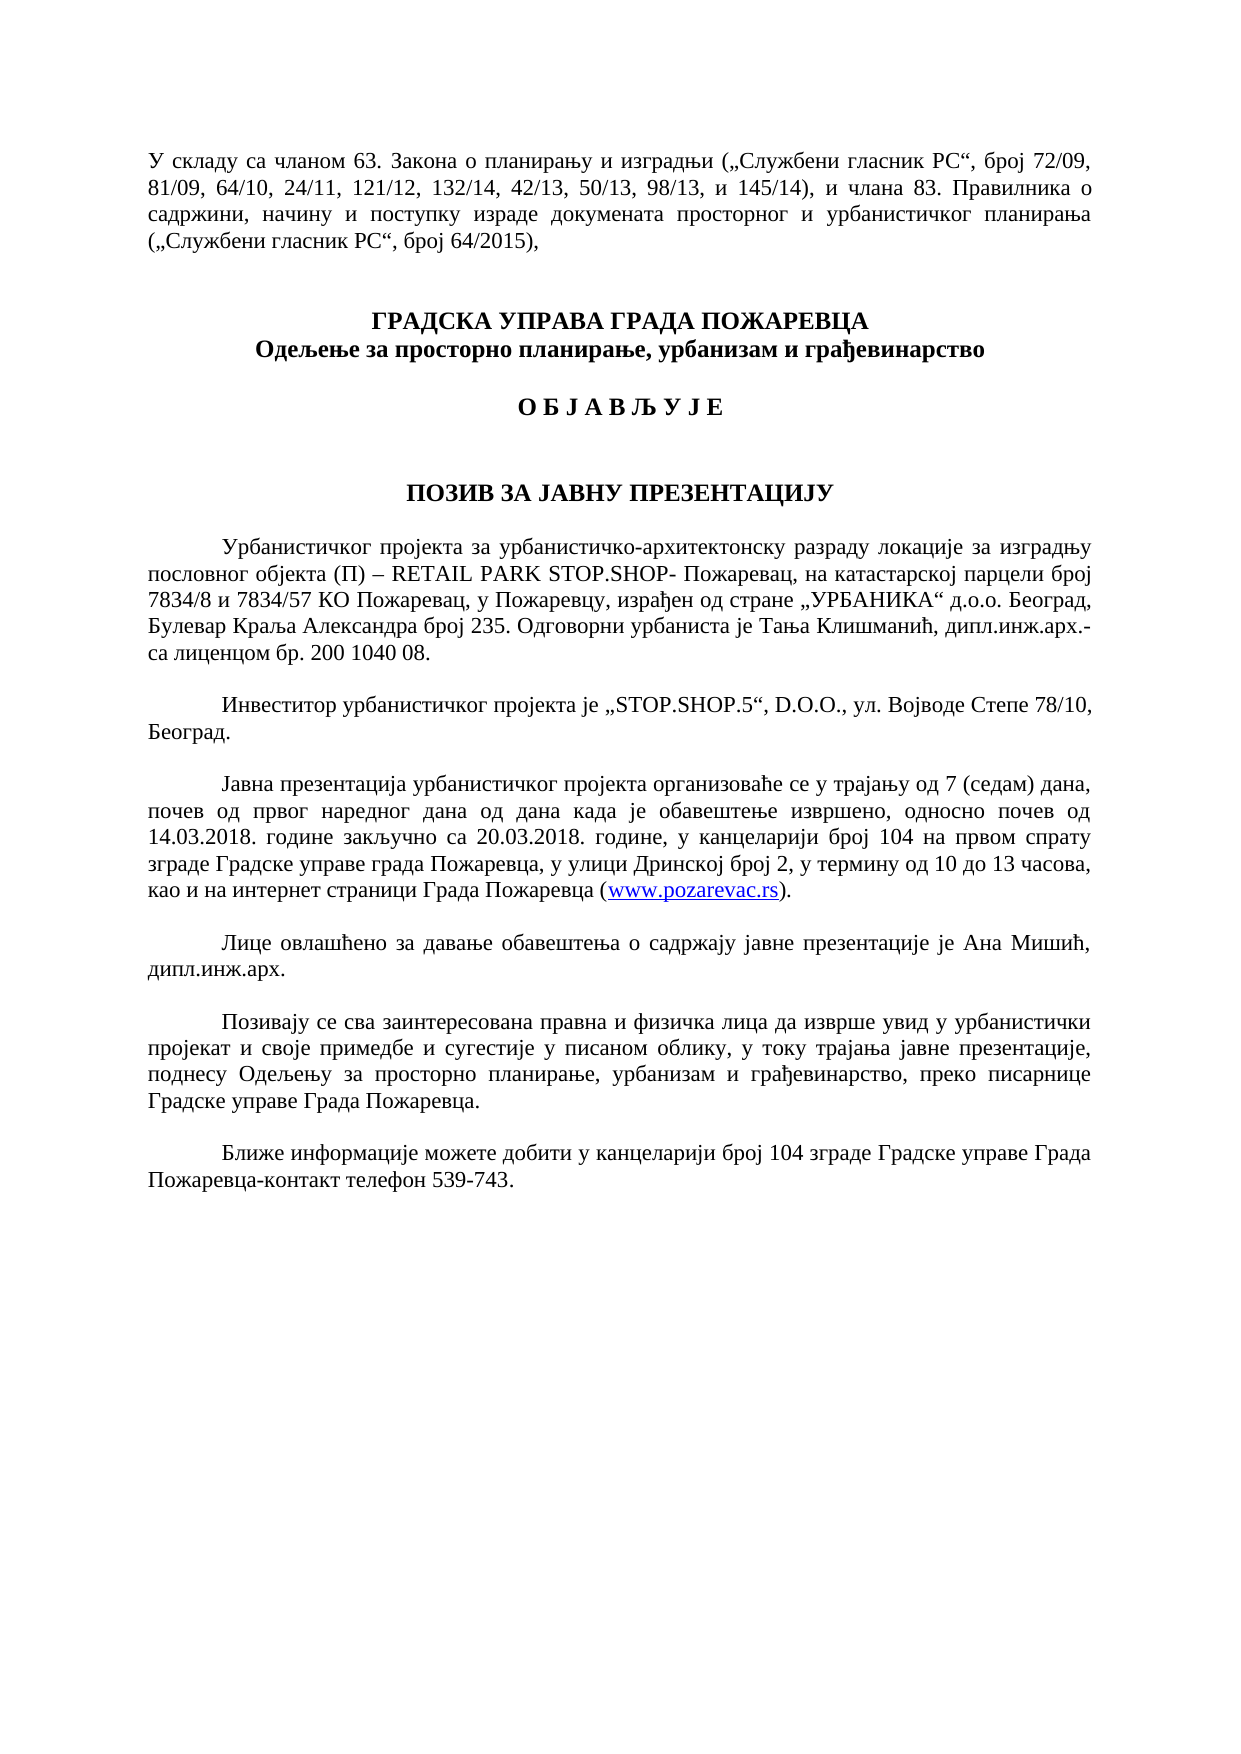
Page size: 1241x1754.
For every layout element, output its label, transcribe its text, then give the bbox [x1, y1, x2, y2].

text Лице овлашћено за давање обавештења о садржају јавне презентације је Ана Мишић, дипл.инж.арх. [148, 929, 1093, 981]
text У складу са чланом 63. Закона о планирању и изградњи („Службени гласник РС“, број 72/09, 81/09, 64/10, 24/11, 121/12, 132/14, 42/13, 50/13, 98/13, и 145/14), и члана 83. Правилника о садржини, начину и поступку израде докумената просторног и урбанистичког планирања („Службени гласник РС“, број 64/2015), [148, 148, 1093, 253]
text ПОЗИВ ЗА ЈАВНУ ПРЕЗЕНТАЦИЈУ [148, 478, 1093, 507]
text Јавна презентација урбанистичког пројекта организоваће се у трајању од 7 (седам) дана, почев од првог наредног дана од дана када је обавештење извршено, односно почев од 14.03.2018. године закључно са 20.03.2018. године, у канцеларији број 104 на првом спрату зграде Градске управе града Пожаревца, у улици Дринској број 2, у термину од 10 до 13 часова, као и на интернет страници Града Пожаревца (www.pozarevac.rs). [148, 771, 1093, 902]
text Урбанистичког пројекта за урбанистичко-архитектонску разраду локације за изградњу пословног објекта (П) – RETAIL PARK STOP.SHOP- Пожаревац, на катастарској парцели број 7834/8 и 7834/57 КО Пожаревац, у Пожаревцу, израђен од стране „УРБАНИКА“ д.о.о. Београд, Булевар Краља Александра број 235. Одговорни урбаниста је Тања Клишманић, дипл.инж.арх.- са лиценцом бр. 200 1040 08. [148, 533, 1093, 665]
text О Б Ј А В Љ У Ј Е [148, 392, 1093, 421]
text Инвеститор урбанистичког пројекта је „STOP.SHOP.5“, D.O.O., ул. Војводе Степе 78/10, Београд. [148, 691, 1093, 744]
text Одељење за просторно планирање, урбанизам и грађевинарство [148, 334, 1093, 363]
text Позивају се сва заинтересована правна и физичка лица да изврше увид у урбанистички пројекат и своје примедбе и сугестије у писаном облику, у току трајања јавне презентације, поднесу Одељењу за просторно планирање, урбанизам и грађевинарство, преко писарнице Градске управе Града Пожаревца. [148, 1008, 1093, 1113]
text Ближе информације можете добити у канцеларији број 104 зграде Градске управе Града Пожаревца-контакт телефон 539-743. [148, 1139, 1093, 1192]
text ГРАДСКА УПРАВА ГРАДА ПОЖАРЕВЦА [148, 306, 1093, 334]
